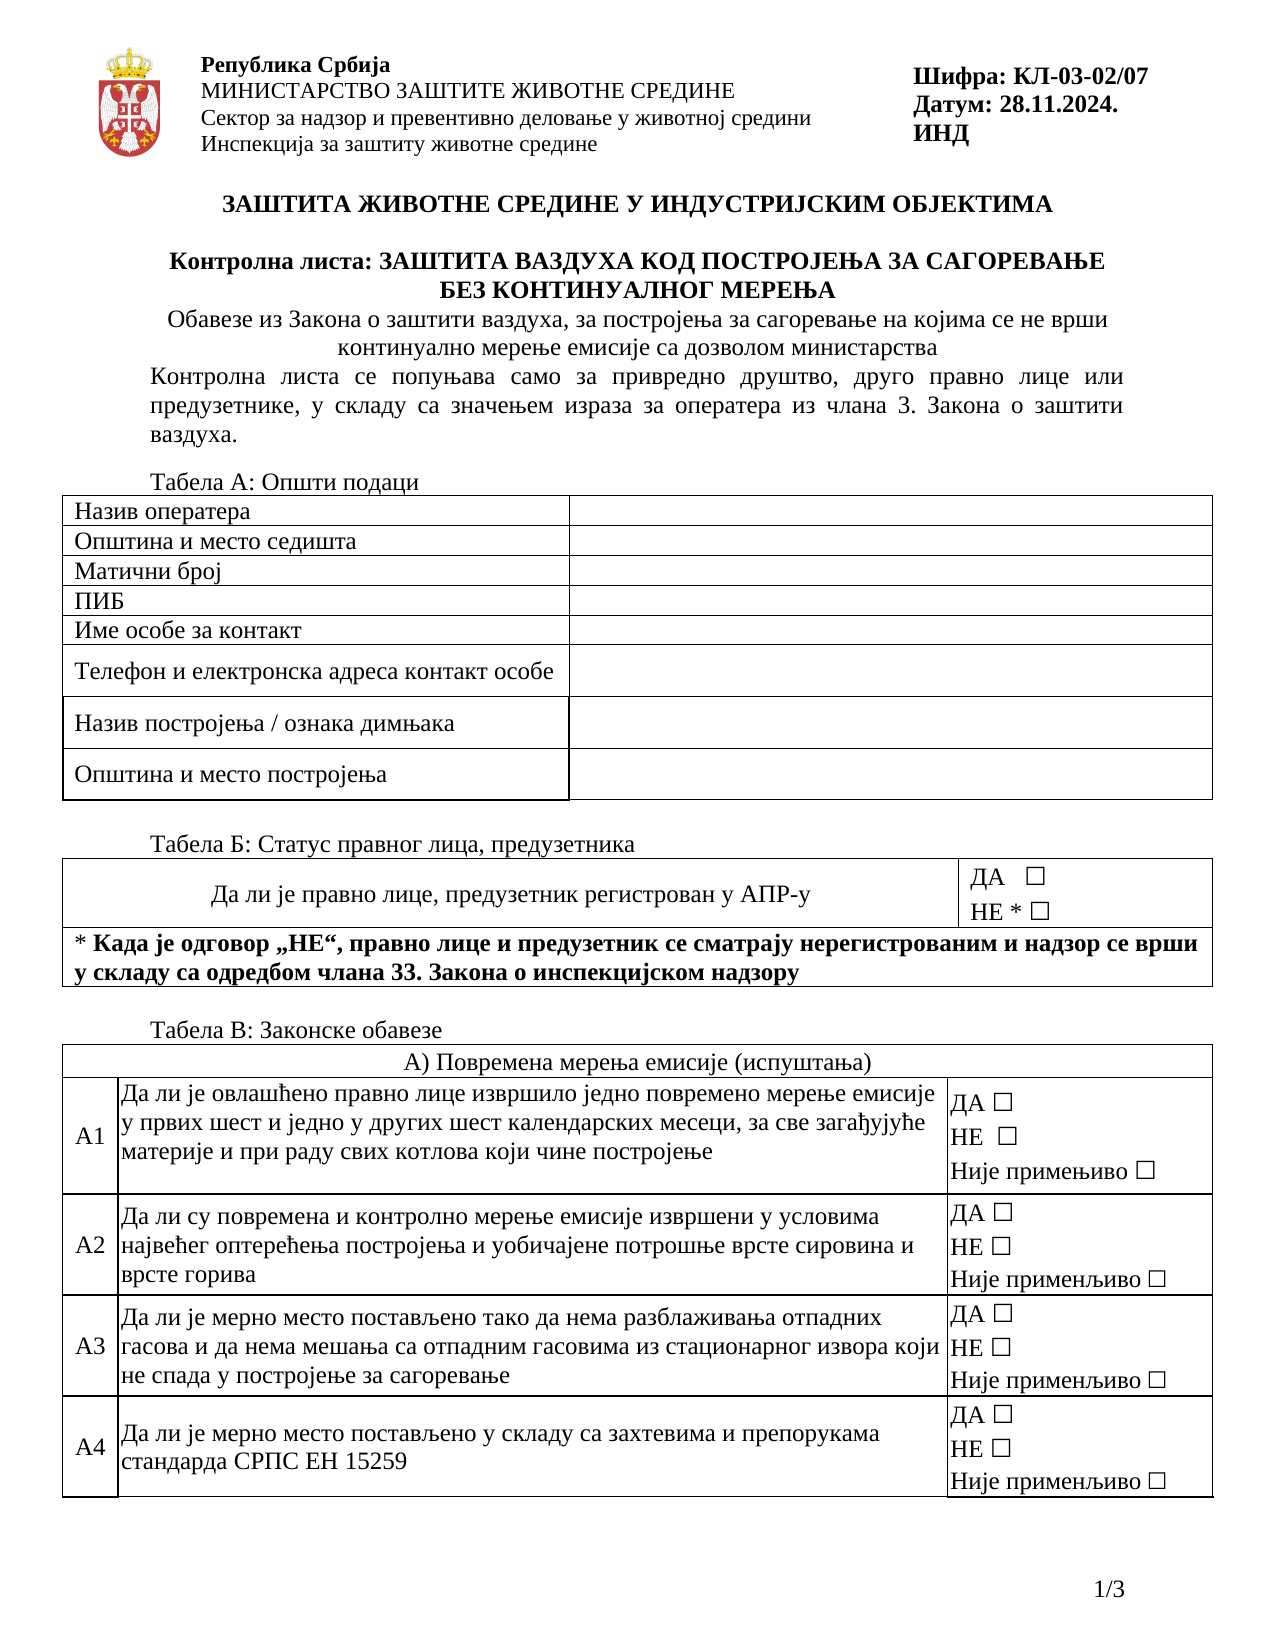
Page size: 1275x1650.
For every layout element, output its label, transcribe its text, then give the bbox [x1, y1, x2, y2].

table_cell [570, 616, 1212, 644]
table_cell * Када је одговор „НЕ“, правно лице и предузетник се сматрају нерегистрованим и надзор се врши у складу са одредбом члана 33. Закона о инспекцијском надзору [63, 928, 1212, 986]
table_cell [570, 697, 1212, 747]
table_cell Телефон и електронска адреса контакт особе [63, 645, 569, 696]
table_cell А3 [63, 1296, 117, 1395]
table_cell Општина и место седишта [63, 526, 569, 555]
table_cell Назив постројења / ознака димњака [64, 697, 568, 747]
table_cell ДА НЕ Није применљиво [948, 1195, 1212, 1294]
text Табела А: Општи подаци [150, 467, 1125, 495]
text Контролна листа: ЗАШТИТА ВАЗДУХА КОД ПОСТРОЈЕЊА ЗА САГОРЕВАЊЕ БЕЗ КОНТИНУАЛНОГ МЕРЕЊА [150, 246, 1125, 304]
table_cell А1 [63, 1078, 117, 1193]
table_cell ДА НЕ Није применљиво [948, 1296, 1212, 1395]
table_cell ПИБ [63, 586, 569, 614]
table_cell Да ли су повремена и контролно мерење емисије извршени у условима највећег оптерећења постројења и уобичајене потрошње врсте сировина и врсте горива [119, 1195, 947, 1294]
text Контролна листа се попуњава само за привредно друштво, друго правно лице или предузетнике, у складу са значењем израза за оператера из члана 3. Закона о заштити ваздуха. [150, 361, 1125, 447]
table_cell ДА НЕ Није примењиво [948, 1078, 1212, 1193]
table_cell Општина и место постројења [64, 749, 568, 799]
table_cell Име особе за контакт [63, 616, 569, 644]
table_cell А2 [63, 1195, 117, 1294]
table_cell Да ли је мерно место постављено у складу са захтевима и препорукама стандарда СРПС ЕН 15259 [119, 1397, 947, 1496]
text ЗАШТИТА ЖИВОТНЕ СРЕДИНЕ У ИНДУСТРИЈСКИМ ОБЈЕКТИМА [150, 189, 1125, 217]
table_cell [570, 556, 1212, 585]
table_cell Да ли је овлашћено правно лице извршило једно повремено мерење емисије у првих шест и једно у других шест календарских месеци, за све загађујуће материје и при раду свих котлова који чине постројење [119, 1078, 947, 1193]
picture [97, 47, 162, 158]
table_cell Да ли је мерно место постављено тако да нема разблаживања отпадних гасова и да нема мешања са отпадним гасовима из стационарног извора који не спада у постројење за сагоревање [119, 1296, 947, 1395]
table_cell [570, 749, 1212, 799]
table_header ДА НЕ * [959, 859, 1212, 927]
table_header Назив оператера [63, 496, 569, 525]
table_header [570, 496, 1212, 525]
table_cell ДА НЕ Није применљиво [948, 1397, 1212, 1496]
table_cell Матични број [63, 556, 569, 585]
text Табела В: Законске обавезе [150, 1016, 1125, 1044]
table_header Да ли је правно лице, предузетник регистрован у АПР-у [63, 859, 958, 927]
table_header А) Повремена мерења емисије (испуштања) [63, 1045, 1212, 1077]
text Табела Б: Статус правног лица, предузетника [150, 829, 1125, 858]
table_cell [570, 586, 1212, 614]
table_cell [570, 526, 1212, 555]
text Обавезе из Закона о заштити ваздуха, за постројења за сагоревање на којима се не врши континуално мерење емисије са дозволом министарства [150, 304, 1125, 361]
table_cell [570, 645, 1212, 696]
table_cell А4 [63, 1397, 117, 1496]
